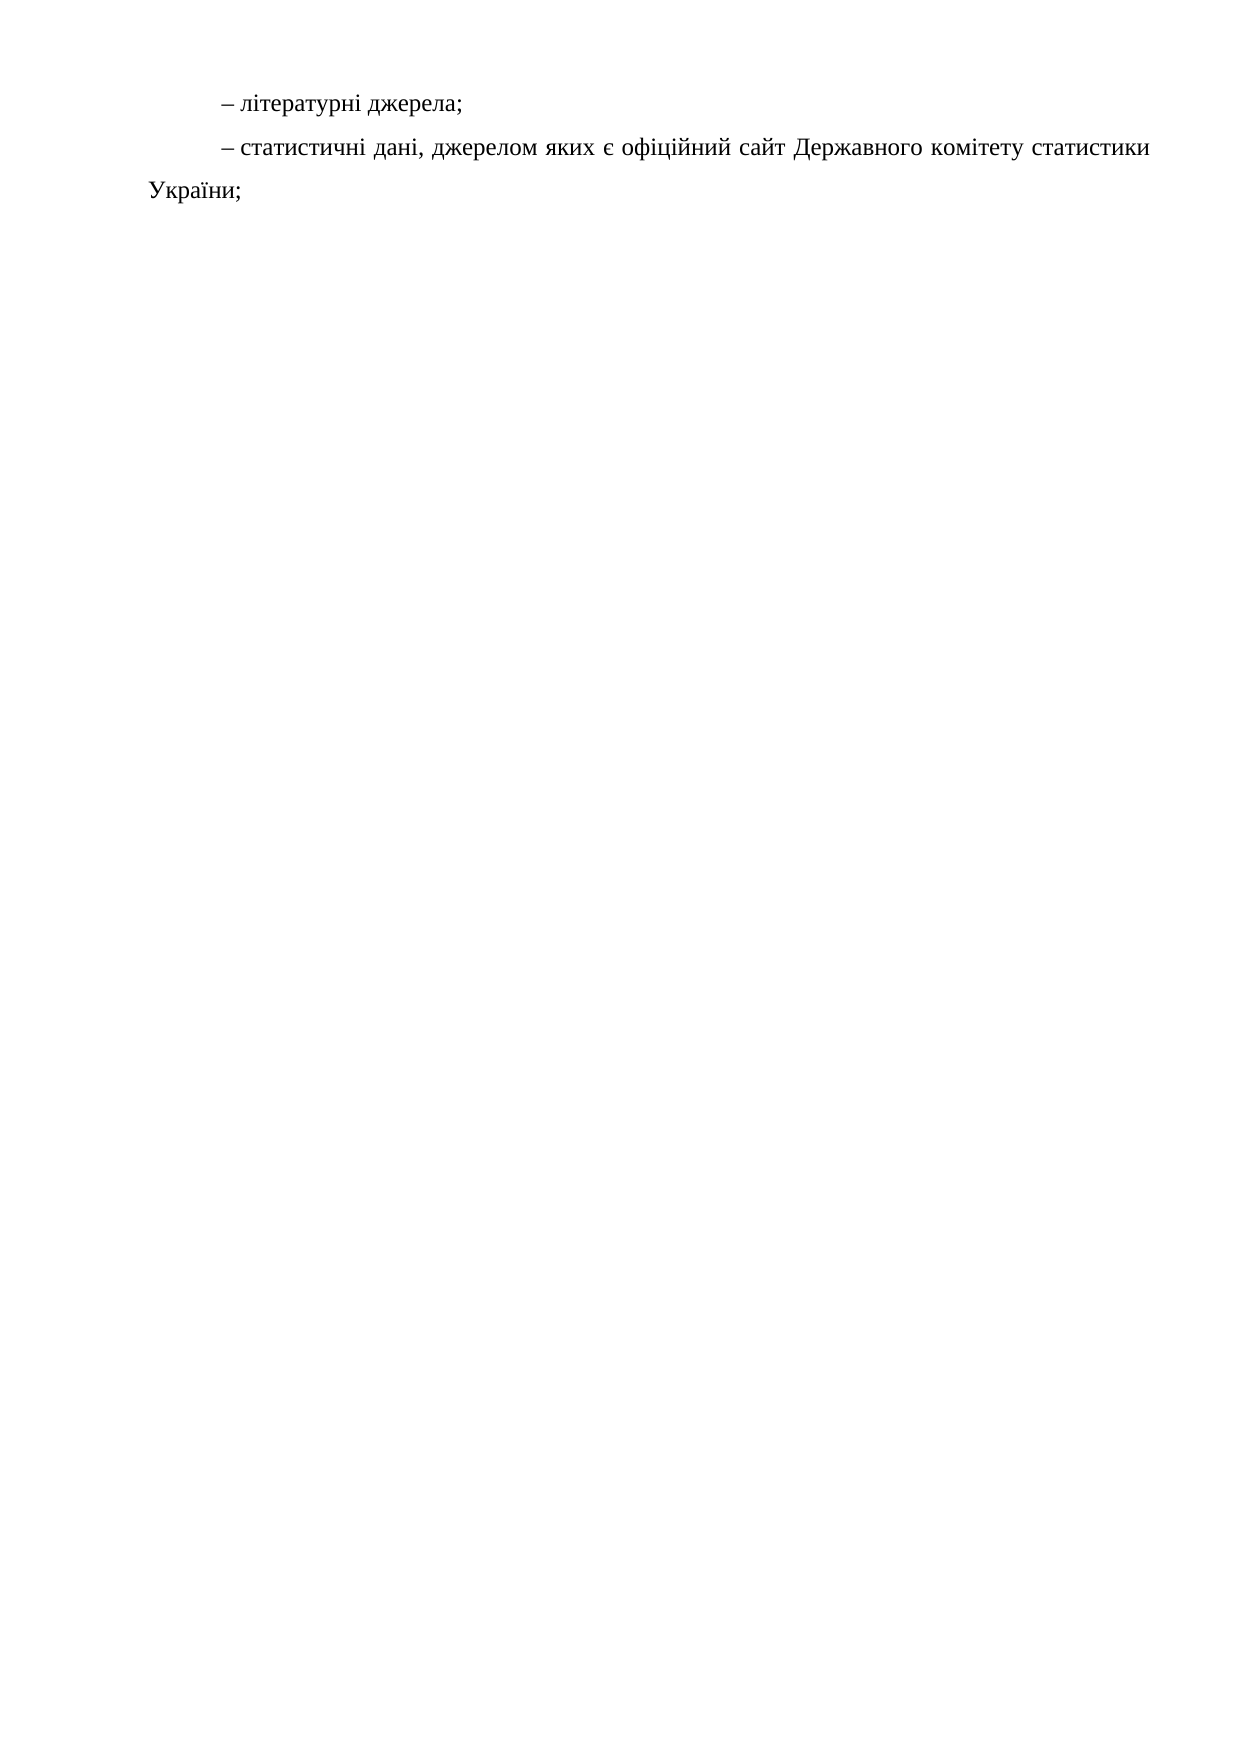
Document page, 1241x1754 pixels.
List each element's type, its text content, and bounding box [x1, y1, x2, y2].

text – літературні джерела; [148, 88, 1152, 117]
text – статистичні дані, джерелом яких є офіційний сайт Державного комітету статистики України; [148, 132, 1152, 203]
